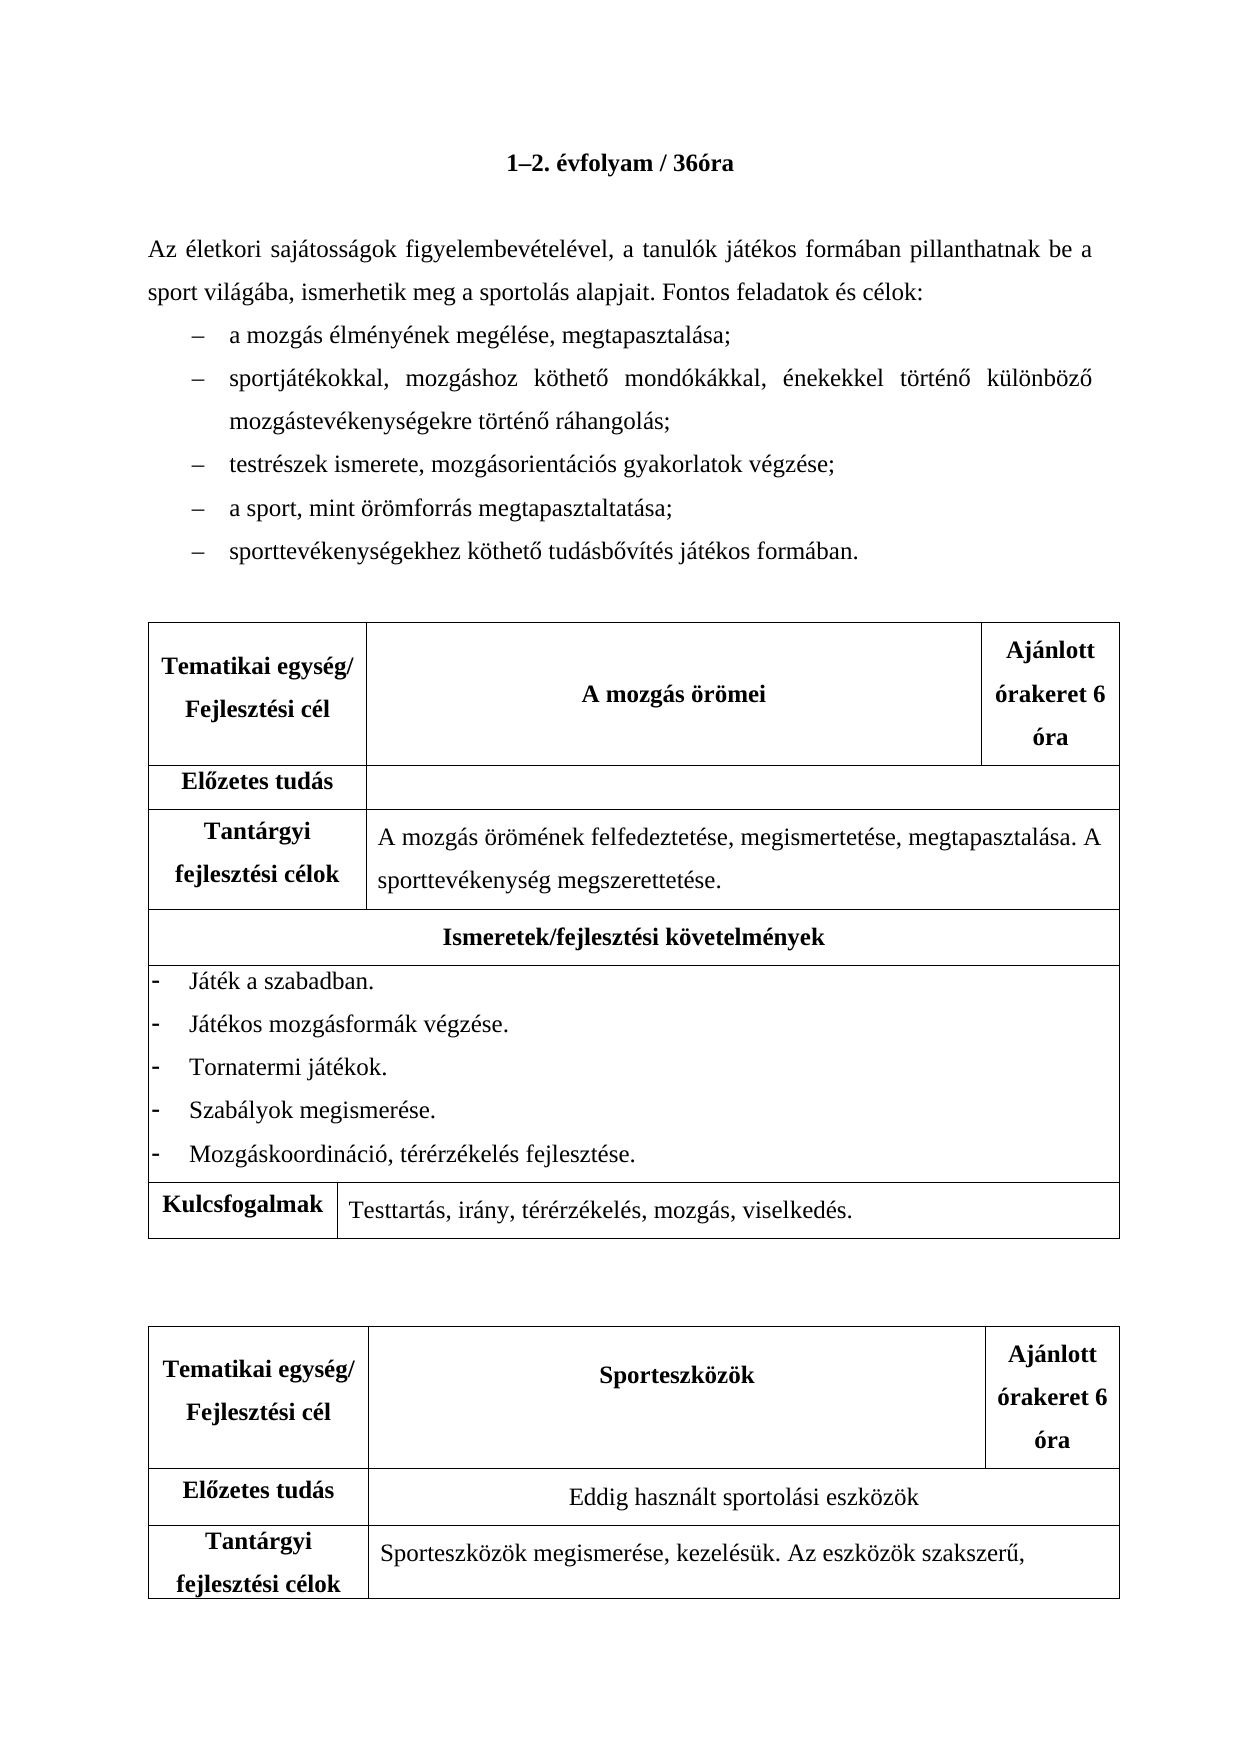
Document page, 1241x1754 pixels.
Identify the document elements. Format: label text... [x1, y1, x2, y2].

text 1–2. évfolyam / 36óra [148, 148, 1093, 176]
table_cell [369, 1526, 1119, 1598]
table_cell Előzetes tudás [149, 766, 366, 809]
table_cell [367, 766, 1119, 809]
table_header Ajánlott órakeret 6 óra [986, 1327, 1119, 1468]
table_header Tematikai egység/ Fejlesztési cél [149, 623, 366, 765]
list a mozgás élményének megélése, megtapasztalása; [192, 320, 1093, 349]
table_cell Ismeretek/fejlesztési követelmények [149, 910, 1119, 965]
list sportjátékokkal, mozgáshoz köthető mondókákkal, énekekkel történő különböző mozgástevékenységekre történő ráhangolás; [192, 363, 1093, 435]
table_cell Játék a szabadban. Játékos mozgásformák végzése. Tornatermi játékok. Szabályok megismerése. Mozgáskoordináció, térérzékelés fejlesztése. [149, 966, 1119, 1182]
table_cell Kulcsfogalmak [149, 1183, 337, 1238]
table_cell Tantárgyi fejlesztési célok [149, 810, 366, 908]
table_header Tematikai egység/ Fejlesztési cél [149, 1327, 368, 1468]
table_cell Testtartás, irány, térérzékelés, mozgás, viselkedés. [338, 1183, 1119, 1238]
list sporttevékenységekhez köthető tudásbővítés játékos formában. [192, 536, 1093, 564]
table_header Sporteszközök [369, 1327, 985, 1468]
list a sport, mint örömforrás megtapasztaltatása; [192, 493, 1093, 521]
list testrészek ismerete, mozgásorientációs gyakorlatok végzése; [192, 449, 1093, 478]
table_cell A mozgás örömének felfedeztetése, megismertetése, megtapasztalása. A sporttevékenység megszerettetése. [367, 810, 1119, 908]
table_header Ajánlott órakeret 6 óra [982, 623, 1119, 765]
text Az életkori sajátosságok figyelembevételével, a tanulók játékos formában pillanthatnak be a sport világába, ismerhetik meg a sportolás alapjait. Fontos feladatok és célok: [148, 234, 1093, 306]
table_header A mozgás örömei [367, 623, 981, 765]
table_cell Eddig használt sportolási eszközök [369, 1469, 1119, 1525]
table_cell Előzetes tudás [149, 1469, 368, 1525]
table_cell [149, 1526, 368, 1598]
